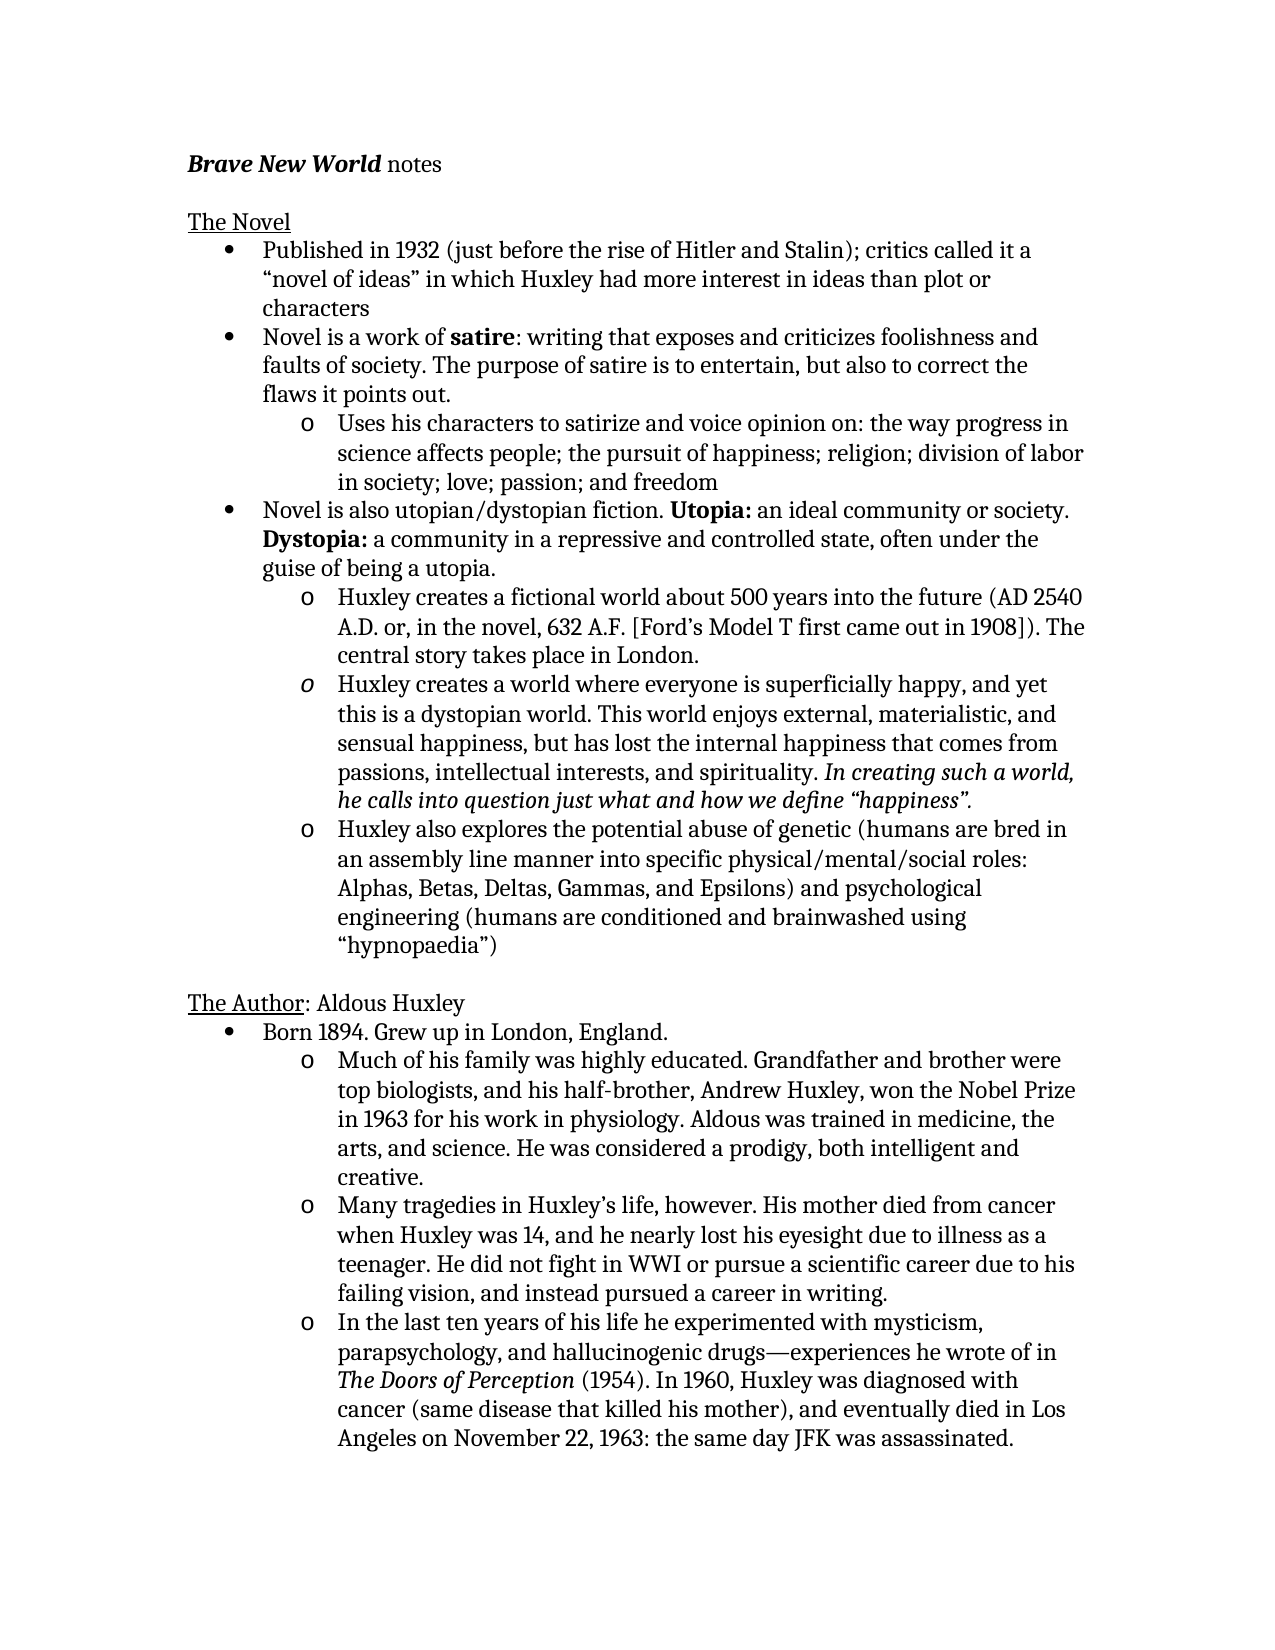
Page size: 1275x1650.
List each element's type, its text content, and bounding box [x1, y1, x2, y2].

list Much of his family was highly educated. Grandfather and brother were top biologists, and his half-brother, Andrew Huxley, won the Nobel Prize in 1963 for his work in physiology. Aldous was trained in medicine, the arts, and science. He was considered a prodigy, both intelligent and creative. [300, 1046, 1087, 1191]
list Born 1894. Grew up in London, England. [225, 1017, 1087, 1046]
list Many tragedies in Huxley’s life, however. His mother died from cancer when Huxley was 14, and he nearly lost his eyesight due to illness as a teenager. He did not fight in WWI or pursue a scientific career due to his failing vision, and instead pursued a career in writing. [300, 1191, 1087, 1307]
list In the last ten years of his life he experimented with mysticism, parapsychology, and hallucinogenic drugs—experiences he wrote of in The Doors of Perception (1954). In 1960, Huxley was diagnosed with cancer (same disease that killed his mother), and eventually died in Los Angeles on November 22, 1963: the same day JFK was assassinated. [300, 1307, 1087, 1452]
list Huxley also explores the potential abuse of genetic (humans are bred in an assembly line manner into specific physical/mental/social roles: Alphas, Betas, Deltas, Gammas, and Epsilons) and psychological engineering (humans are conditioned and brainwashed using “hypnopaedia”) [300, 815, 1087, 960]
list Huxley creates a world where everyone is superficially happy, and yet this is a dystopian world. This world enjoys external, materialistic, and sensual happiness, but has lost the internal happiness that comes from passions, intellectual interests, and spirituality. In creating such a world, he calls into question just what and how we define “happiness”. [300, 670, 1087, 815]
text Brave New World notes [187, 150, 1087, 179]
list Huxley creates a fictional world about 500 years into the future (AD 2540 A.D. or, in the novel, 632 A.F. [Ford’s Model T first came out in 1908]). The central story takes place in London. [300, 582, 1087, 670]
list Published in 1932 (just before the rise of Hitler and Stalin); critics called it a “novel of ideas” in which Huxley had more interest in ideas than plot or characters [225, 236, 1087, 322]
list Uses his characters to satirize and voice opinion on: the way progress in science affects people; the pursuit of happiness; religion; division of labor in society; love; passion; and freedom [300, 409, 1087, 496]
text The Author: Aldous Huxley [187, 989, 1087, 1017]
text The Novel [187, 207, 1087, 236]
list Novel is also utopian/dystopian fiction. Utopia: an ideal community or society. Dystopia: a community in a repressive and controlled state, often under the guise of being a utopia. [225, 496, 1087, 582]
list Novel is a work of satire: writing that exposes and criticizes foolishness and faults of society. The purpose of satire is to entertain, but also to correct the flaws it points out. [225, 322, 1087, 409]
